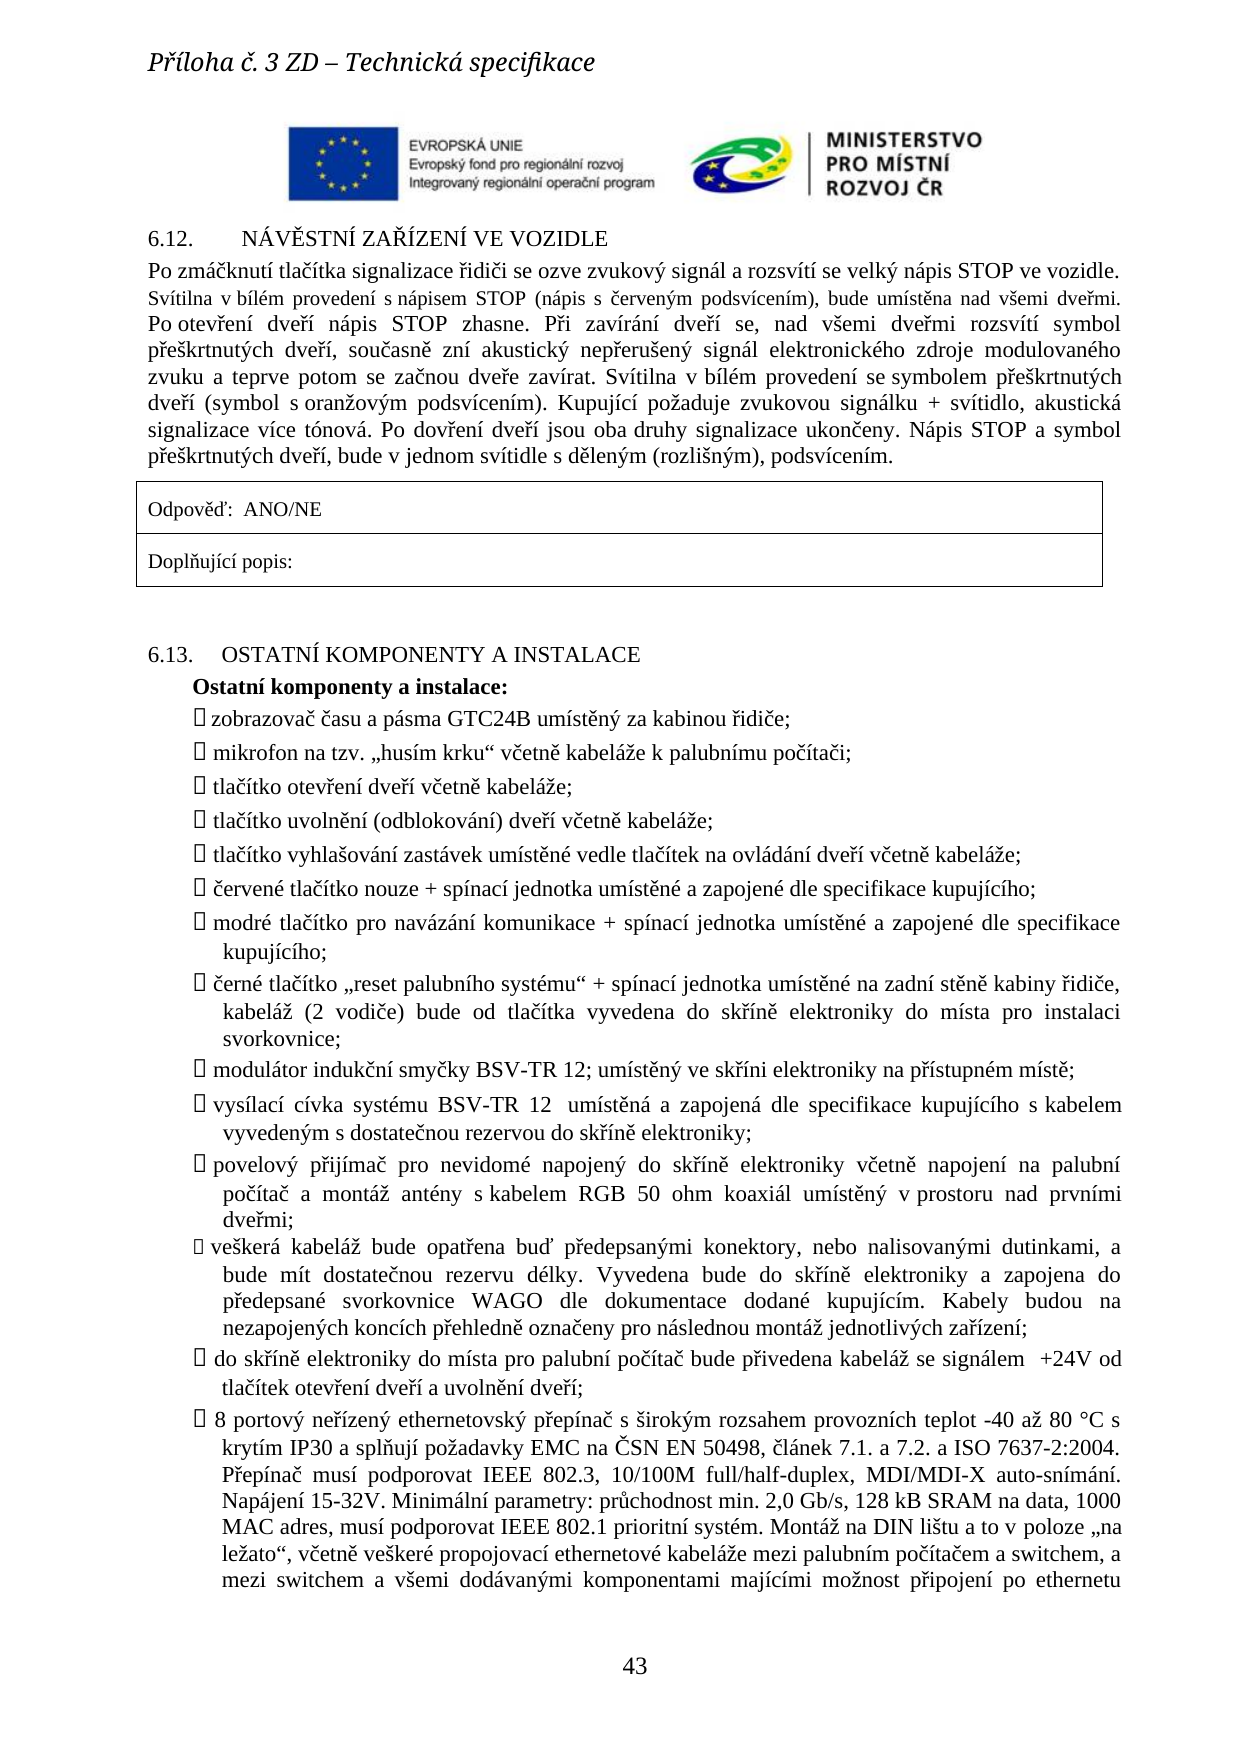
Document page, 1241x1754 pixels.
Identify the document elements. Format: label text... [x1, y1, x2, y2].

text  tlačítko uvolnění (odblokování) dveří včetně kabeláže; [192, 802, 1122, 836]
list  veškerá kabeláž bude opatřena buď předepsanými konektory, nebo nalisovanými dutinkami, a bude mít dostatečnou rezervu délky. Vyvedena bude do skříně elektroniky a zapojena do předepsané svorkovnice WAGO dle dokumentace dodané kupujícím. Kabely budou na nezapojených koncích přehledně označeny pro následnou montáž jednotlivých zařízení; [192, 1232, 1122, 1340]
subtitle NÁVĚSTNÍ ZAŘÍZENÍ VE VOZIDLE [148, 225, 1122, 251]
text  povelový přijímač pro nevidomé napojený do skříně elektroniky včetně napojení na palubní počítač a montáž antény s kabelem RGB 50 ohm koaxiál umístěný v prostoru nad prvními dveřmi; [192, 1146, 1122, 1232]
text  modulátor indukční smyčky BSV-TR 12; umístěný ve skříni elektroniky na přístupném místě; [192, 1051, 1122, 1085]
text Po zmáčknutí tlačítka signalizace řidiči se ozve zvukový signál a rozsvítí se velký nápis STOP ve vozidle. Svítilna v bílém provedení s nápisem STOP (nápis s červeným podsvícením), bude umístěna nad všemi dveřmi. Po otevření dveří nápis STOP zhasne. Při zavírání dveří se, nad všemi dveřmi rozsvítí symbol přeškrtnutých dveří, současně zní akustický nepřerušený signál elektronického zdroje modulovaného zvuku a teprve potom se začnou dveře zavírat. Svítilna v bílém provedení se symbolem přeškrtnutých dveří (symbol s oranžovým podsvícením). Kupující požaduje zvukovou signálku + svítidlo, akustická signalizace více tónová. Po dovření dveří jsou oba druhy signalizace ukončeny. Nápis STOP a symbol přeškrtnutých dveří, bude v jednom svítidle s děleným (rozlišným), podsvícením. [148, 257, 1122, 468]
text  vysílací cívka systému BSV-TR 12 umístěná a zapojená dle specifikace kupujícího s kabelem vyvedeným s dostatečnou rezervou do skříně elektroniky; [192, 1085, 1122, 1146]
text  červené tlačítko nouze + spínací jednotka umístěné a zapojené dle specifikace kupujícího; [192, 870, 1122, 904]
text  černé tlačítko „reset palubního systému“ + spínací jednotka umístěné na zadní stěně kabiny řidiče, kabeláž (2 vodiče) bude od tlačítka vyvedena do skříně elektroniky do místa pro instalaci svorkovnice; [192, 964, 1122, 1051]
text  mikrofon na tzv. „husím krku“ včetně kabeláže k palubnímu počítači; [192, 734, 1122, 768]
picture [265, 102, 1005, 225]
subtitle Ostatní komponenty a instalace [148, 641, 1122, 667]
text  modré tlačítko pro navázání komunikace + spínací jednotka umístěné a zapojené dle specifikace kupujícího; [192, 904, 1122, 964]
table_header Odpověď: ANO/NE [137, 482, 1102, 533]
text  zobrazovač času a pásma GTC24B umístěný za kabinou řidiče; [148, 699, 1122, 734]
text  tlačítko vyhlašování zastávek umístěné vedle tlačítek na ovládání dveří včetně kabeláže; [192, 836, 1122, 870]
text  tlačítko otevření dveří včetně kabeláže; [192, 768, 1122, 802]
text  do skříně elektroniky do místa pro palubní počítač bude přivedena kabeláž se signálem +24V od tlačítek otevření dveří a uvolnění dveří; [192, 1340, 1122, 1400]
table_cell Doplňující popis: [137, 534, 1102, 586]
text Ostatní komponenty a instalace: [148, 673, 1122, 699]
